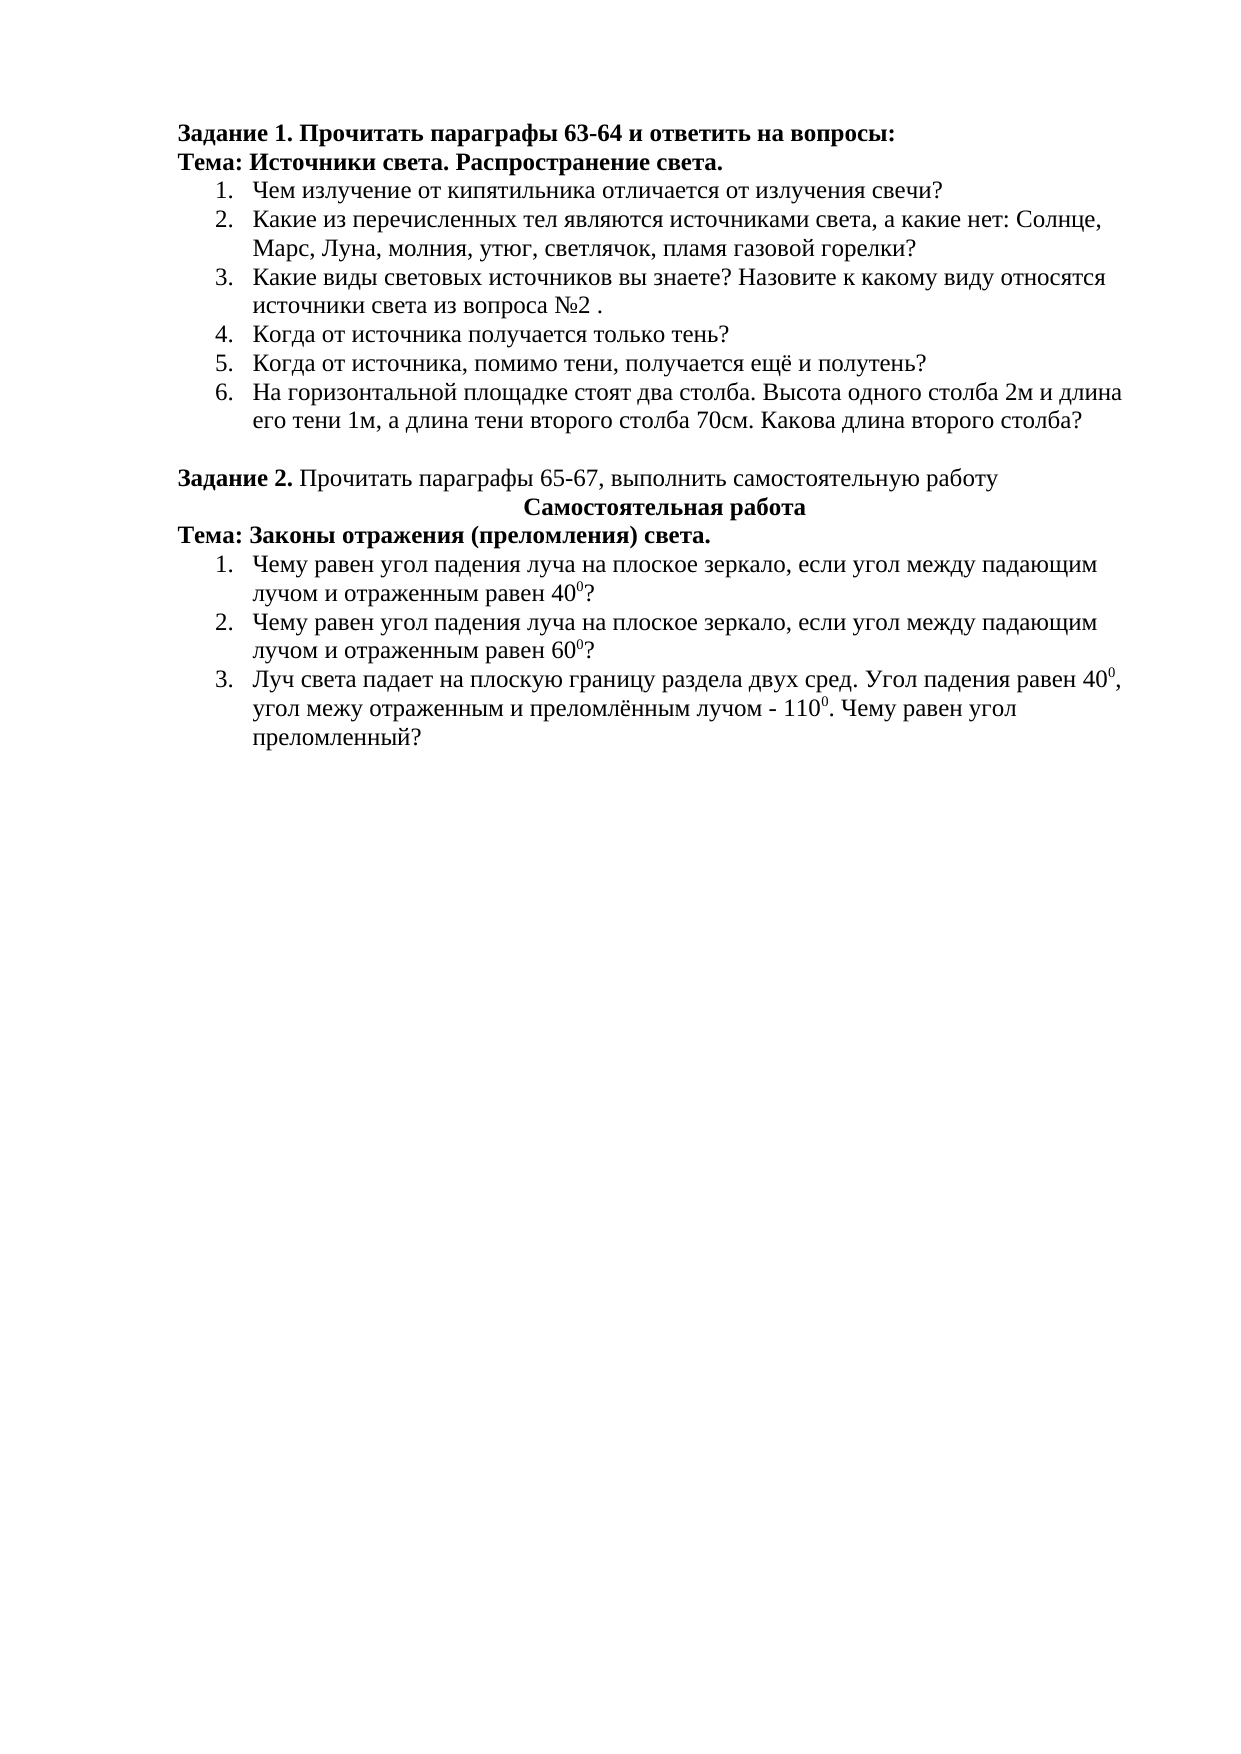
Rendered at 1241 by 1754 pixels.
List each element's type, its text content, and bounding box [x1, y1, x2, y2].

text Тема: Законы отражения (преломления) света. [177, 521, 1152, 549]
text Самостоятельная работа [177, 492, 1152, 521]
text Тема: Источники света. Распространение света. [177, 147, 1152, 176]
list Какие из перечисленных тел являются источниками света, а какие нет: Солнце, Марс, Луна, молния, утюг, светлячок, пламя газовой горелки? [215, 204, 1152, 262]
list Луч света падает на плоскую границу раздела двух сред. Угол падения равен 400, угол межу отраженным и преломлённым лучом - 1100. Чему равен угол преломленный? [215, 664, 1152, 751]
list Чему равен угол падения луча на плоское зеркало, если угол между падающим лучом и отраженным равен 400? [215, 549, 1152, 607]
text Задание 2. Прочитать параграфы 65-67, выполнить самостоятельную работу [177, 463, 1152, 492]
list Какие виды световых источников вы знаете? Назовите к какому виду относятся источники света из вопроса №2 . [215, 262, 1152, 319]
list Чему равен угол падения луча на плоское зеркало, если угол между падающим лучом и отраженным равен 600? [215, 607, 1152, 664]
list Чем излучение от кипятильника отличается от излучения свечи? [215, 176, 1152, 204]
list Когда от источника получается только тень? [215, 319, 1152, 348]
text Задание 1. Прочитать параграфы 63-64 и ответить на вопросы: [177, 118, 1152, 147]
list На горизонтальной площадке стоят два столба. Высота одного столба 2м и длина его тени 1м, а длина тени второго столба 70см. Какова длина второго столба? [215, 377, 1152, 434]
list Когда от источника, помимо тени, получается ещё и полутень? [215, 348, 1152, 377]
